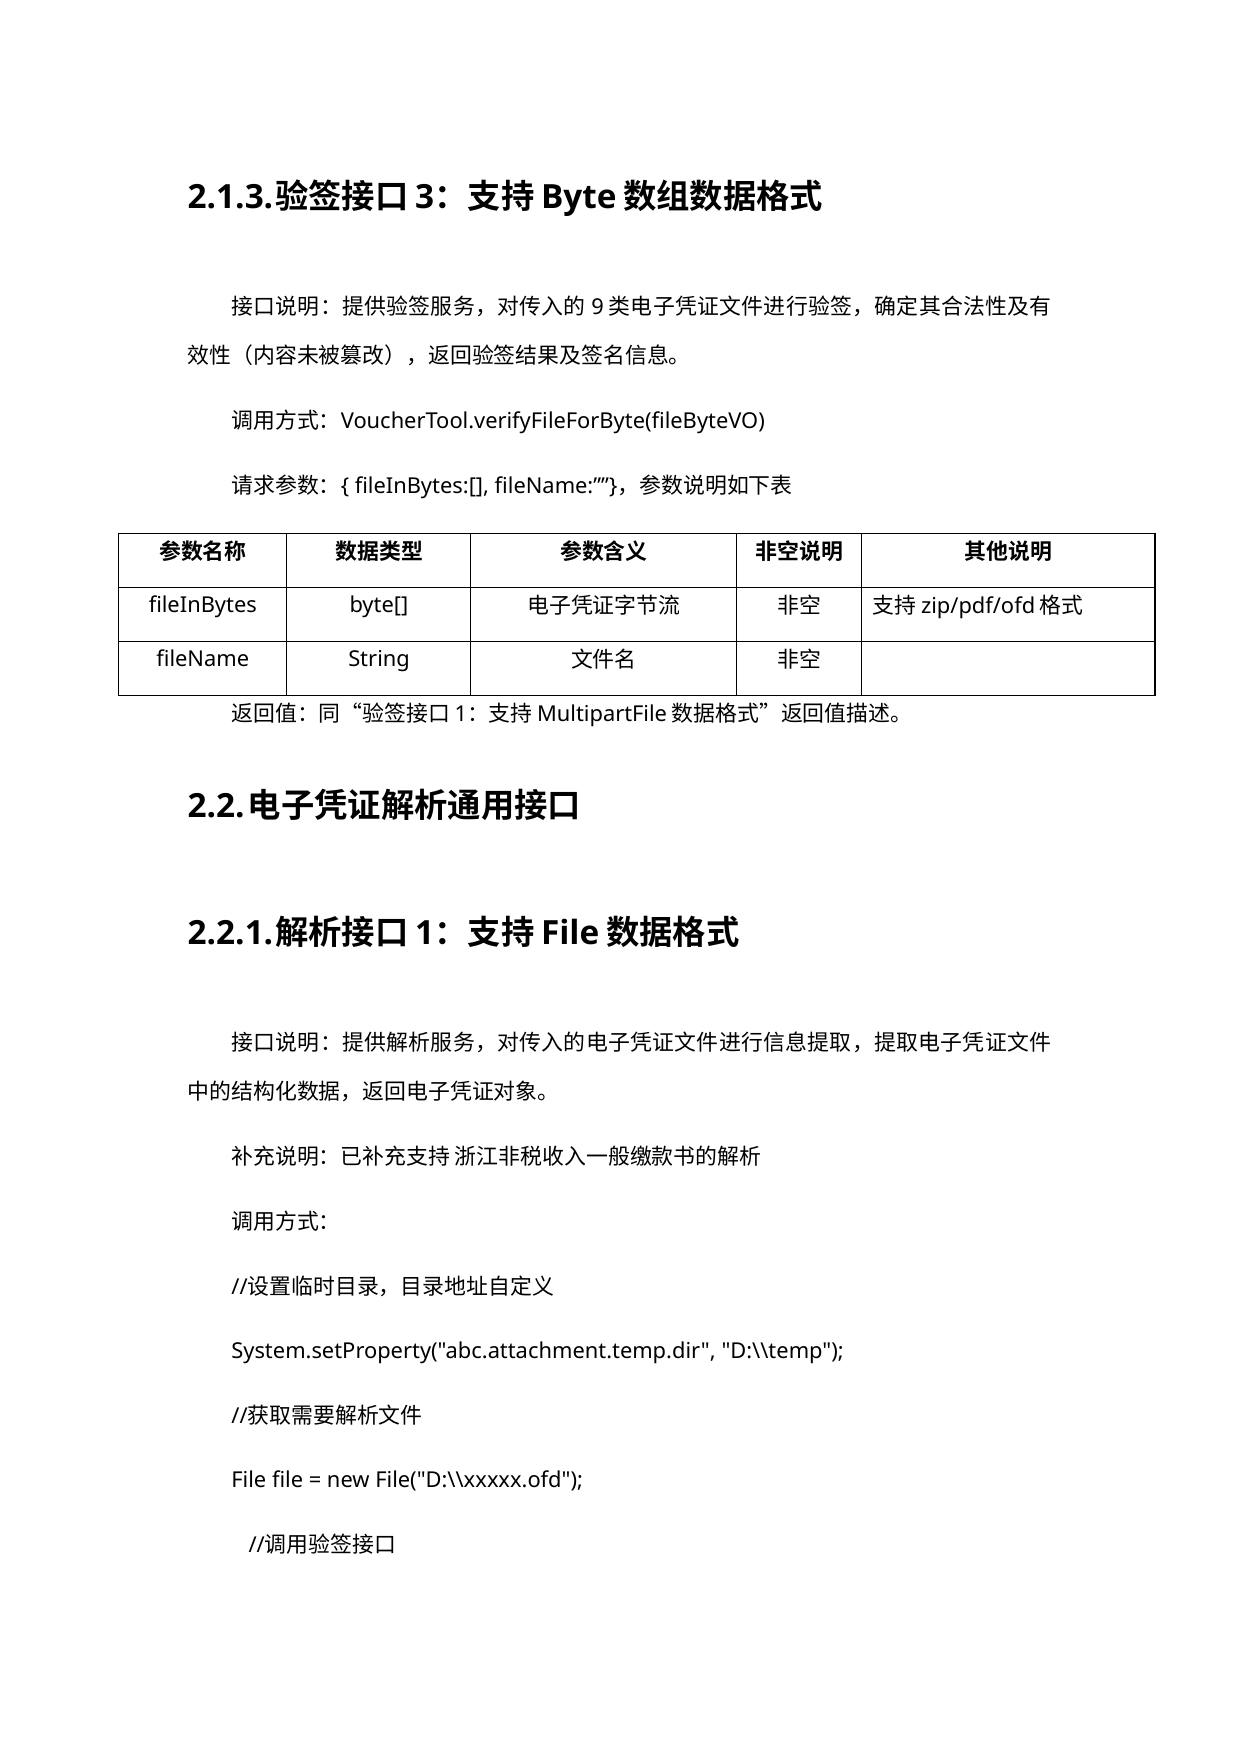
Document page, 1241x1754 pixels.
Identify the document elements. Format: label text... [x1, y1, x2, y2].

table_header 非空说明 [737, 534, 861, 587]
text 补充说明：已补充支持 浙江非税收入一般缴款书的解析 [187, 1138, 1053, 1171]
table_cell fileName [119, 642, 286, 694]
text 接口说明：提供验签服务，对传入的9类电子凭证文件进行验签，确定其合法性及有效性（内容未被篡改），返回验签结果及签名信息。 [187, 289, 1053, 370]
text File file = new File("D:\\xxxxx.ofd"); [187, 1462, 1053, 1495]
text 调用方式：VoucherTool.verifyFileForByte(fileByteVO) [187, 403, 1053, 435]
table_cell 非空 [737, 642, 861, 694]
text //获取需要解析文件 [187, 1397, 1053, 1430]
text System.setProperty("abc.attachment.temp.dir", "D:\\temp"); [187, 1333, 1053, 1366]
table_cell 文件名 [471, 642, 736, 694]
text 请求参数：{ fileInBytes:[], fileName:””}，参数说明如下表 [187, 468, 1053, 500]
table_header 参数名称 [119, 534, 286, 587]
subtitle 解析接口1：支持File数据格式 [187, 898, 1053, 963]
subtitle 验签接口3：支持Byte数组数据格式 [187, 162, 1053, 227]
table_header 参数含义 [471, 534, 736, 587]
text 返回值：同“验签接口1：支持MultipartFile数据格式”返回值描述。 [187, 696, 1053, 728]
table_cell 电子凭证字节流 [471, 588, 736, 641]
table_cell byte[] [287, 588, 470, 641]
table_cell String [287, 642, 470, 694]
text //设置临时目录，目录地址自定义 [187, 1268, 1053, 1301]
table_cell [862, 642, 1154, 694]
table_header 数据类型 [287, 534, 470, 587]
text 调用方式： [187, 1203, 1053, 1236]
subtitle 电子凭证解析通用接口 [187, 771, 1053, 836]
text 接口说明：提供解析服务，对传入的电子凭证文件进行信息提取，提取电子凭证文件中的结构化数据，返回电子凭证对象。 [187, 1025, 1053, 1106]
table_cell fileInBytes [119, 588, 286, 641]
table_cell 支持zip/pdf/ofd格式 [862, 588, 1154, 641]
text //调用验签接口 [187, 1527, 1053, 1559]
table_header 其他说明 [862, 534, 1154, 587]
table_cell 非空 [737, 588, 861, 641]
